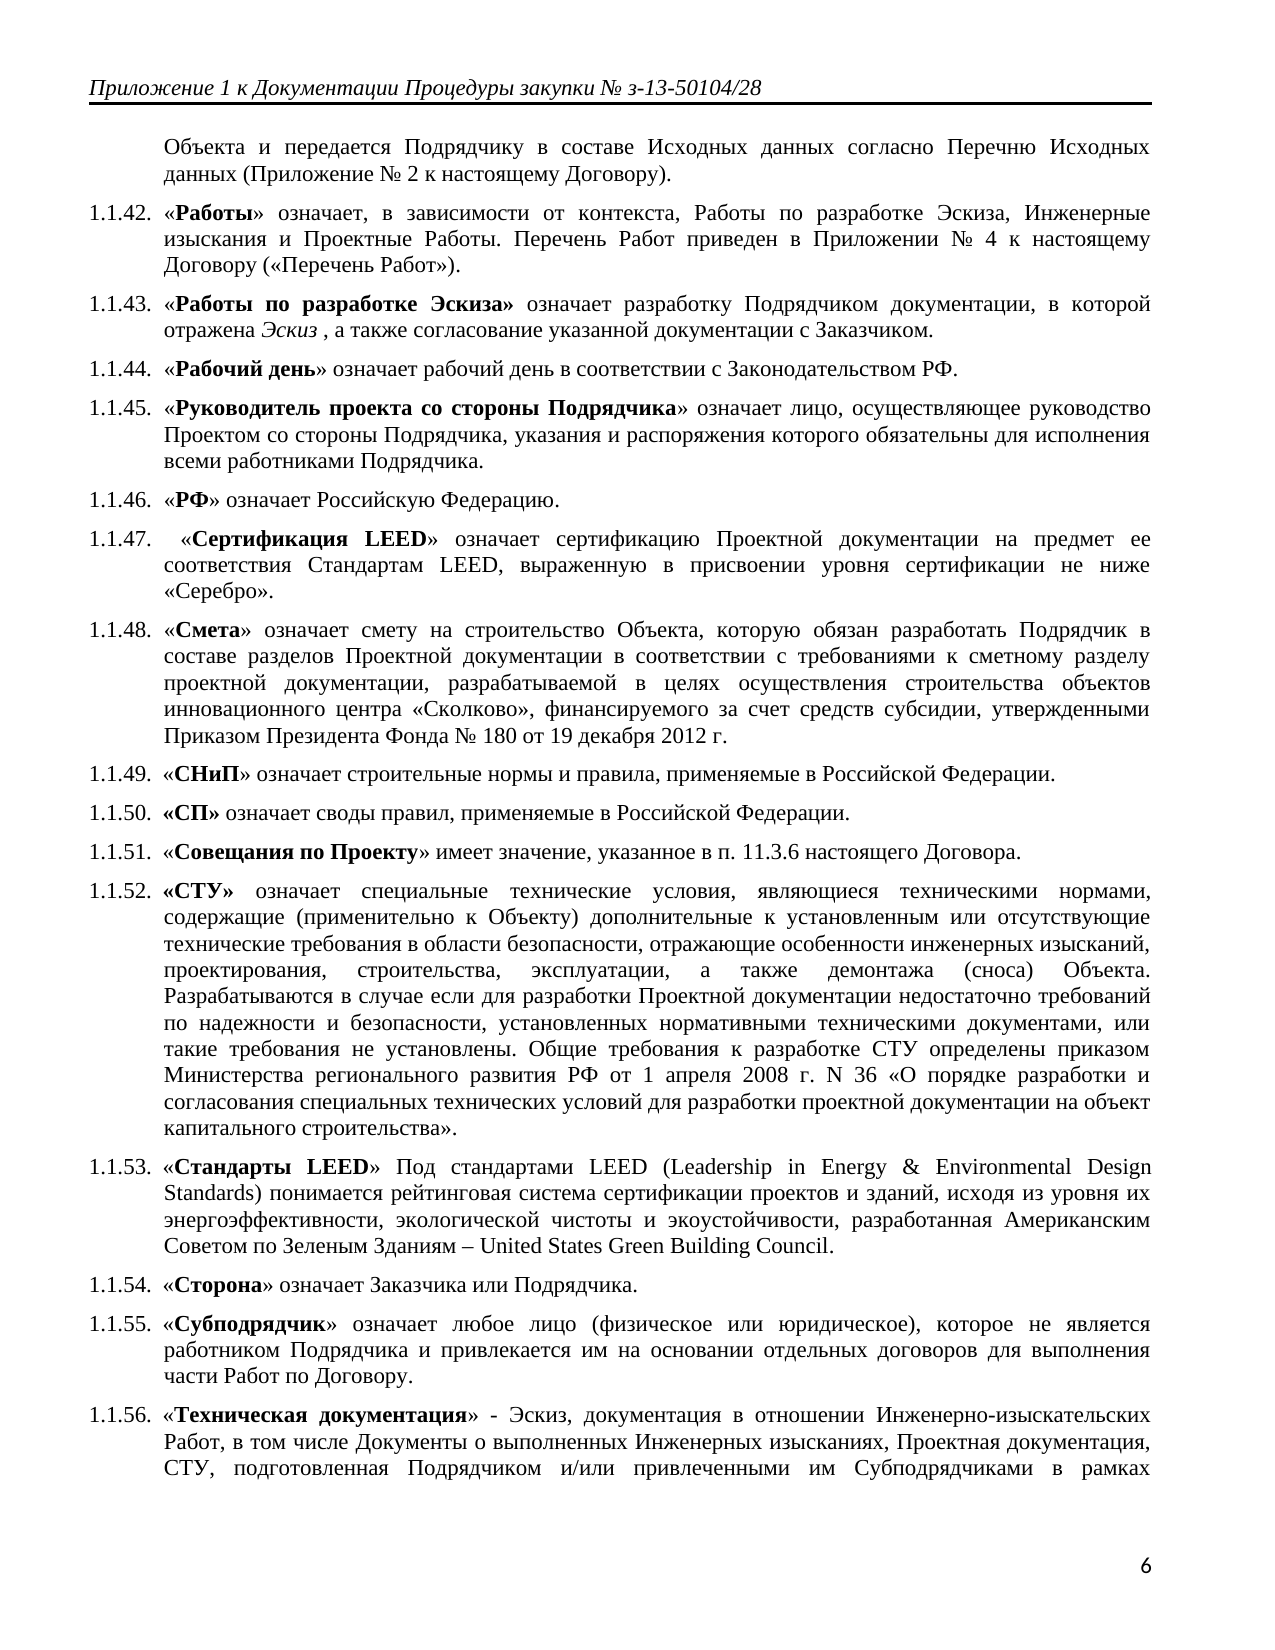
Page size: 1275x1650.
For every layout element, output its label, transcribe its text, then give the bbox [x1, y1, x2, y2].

list «Сторона» означает Заказчика или Подрядчика. [89, 1271, 1152, 1297]
list «РФ» означает Российскую Федерацию. [89, 486, 1152, 512]
list «СНиП» означает строительные нормы и правила, применяемые в Российской Федерации. [89, 761, 1152, 787]
list «Работы» означает, в зависимости от контекста, Работы по разработке Эскиза, Инженерные изыскания и Проектные Работы. Перечень Работ приведен в Приложении № 4 к настоящему Договору («Перечень Работ»). [89, 199, 1152, 278]
list «СТУ» означает специальные технические условия, являющиеся техническими нормами, содержащие (применительно к Объекту) дополнительные к установленным или отсутствующие технические требования в области безопасности, отражающие особенности инженерных изысканий, проектирования, строительства, эксплуатации, а также демонтажа (сноса) Объекта. Разрабатываются в случае если для разработки Проектной документации недостаточно требований по надежности и безопасности, установленных нормативными техническими документами, или такие требования не установлены. Общие требования к разработке СТУ определены приказом Министерства регионального развития РФ от 1 апреля 2008 г. N 36 «О порядке разработки и согласования специальных технических условий для разработки проектной документации на объект капитального строительства». [89, 877, 1152, 1141]
list «Смета» означает смету на строительство Объекта, которую обязан разработать Подрядчик в составе разделов Проектной документации в соответствии с требованиями к сметному разделу проектной документации, разрабатываемой в целях осуществления строительства объектов инновационного центра «Сколково», финансируемого за счет средств субсидии, утвержденными Приказом Президента Фонда № 180 от 19 декабря 2012 г. [89, 616, 1152, 748]
list «Рабочий день» означает рабочий день в соответствии с Законодательством РФ. [89, 355, 1152, 382]
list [89, 1401, 1152, 1481]
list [89, 133, 1152, 186]
list «Субподрядчик» означает любое лицо (физическое или юридическое), которое не является работником Подрядчика и привлекается им на основании отдельных договоров для выполнения части Работ по Договору. [89, 1310, 1152, 1389]
list «Руководитель проекта со стороны Подрядчика» означает лицо, осуществляющее руководство Проектом со стороны Подрядчика, указания и распоряжения которого обязательны для исполнения всеми работниками Подрядчика. [89, 394, 1152, 473]
list «Совещания по Проекту» имеет значение, указанное в п. 11.3.6 настоящего Договора. [89, 838, 1152, 864]
list «Стандарты LEED» Под стандартами LEED (Leadership in Energy & Environmental Design Standards) понимается рейтинговая система сертификации проектов и зданий, исходя из уровня их энергоэффективности, экологической чистоты и экоустойчивости, разработанная Американским Советом по Зеленым Зданиям – United States Green Building Council. [89, 1153, 1152, 1258]
list «СП» означает своды правил, применяемые в Российской Федерации. [89, 799, 1152, 826]
list «Сертификация LEED» означает сертификацию Проектной документации на предмет ее соответствия Стандартам LEED, выраженную в присвоении уровня сертификации не ниже «Серебро». [89, 525, 1152, 604]
list «Работы по разработке Эскиза» означает разработку Подрядчиком документации, в которой отражена Эскиз , а также согласование указанной документации с Заказчиком. [89, 290, 1152, 343]
